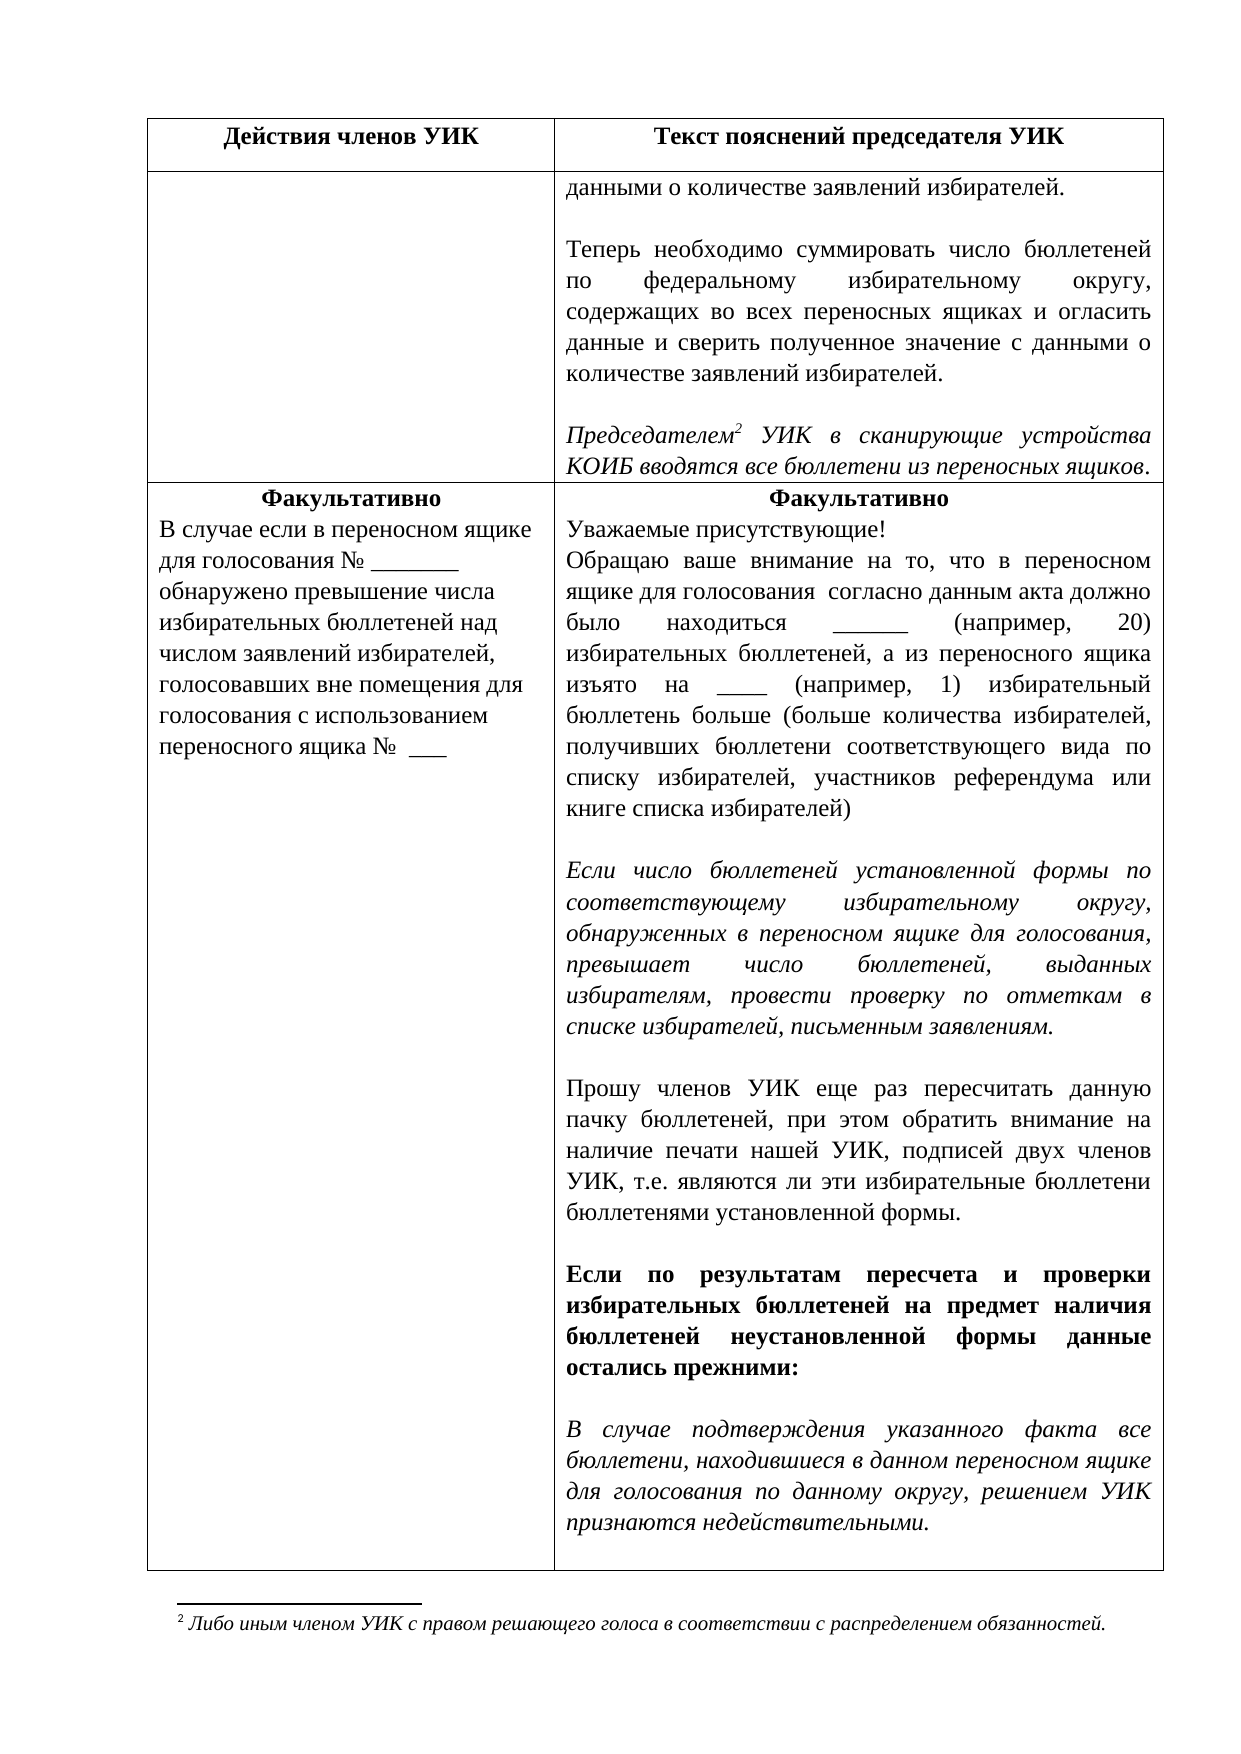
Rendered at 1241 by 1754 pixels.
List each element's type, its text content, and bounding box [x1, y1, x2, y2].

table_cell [555, 172, 1163, 482]
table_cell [555, 483, 1163, 1569]
table_header Текст пояснений председателя УИК [555, 119, 1163, 171]
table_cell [148, 483, 554, 1569]
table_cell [148, 172, 554, 482]
table_header Действия членов УИК [148, 119, 554, 171]
